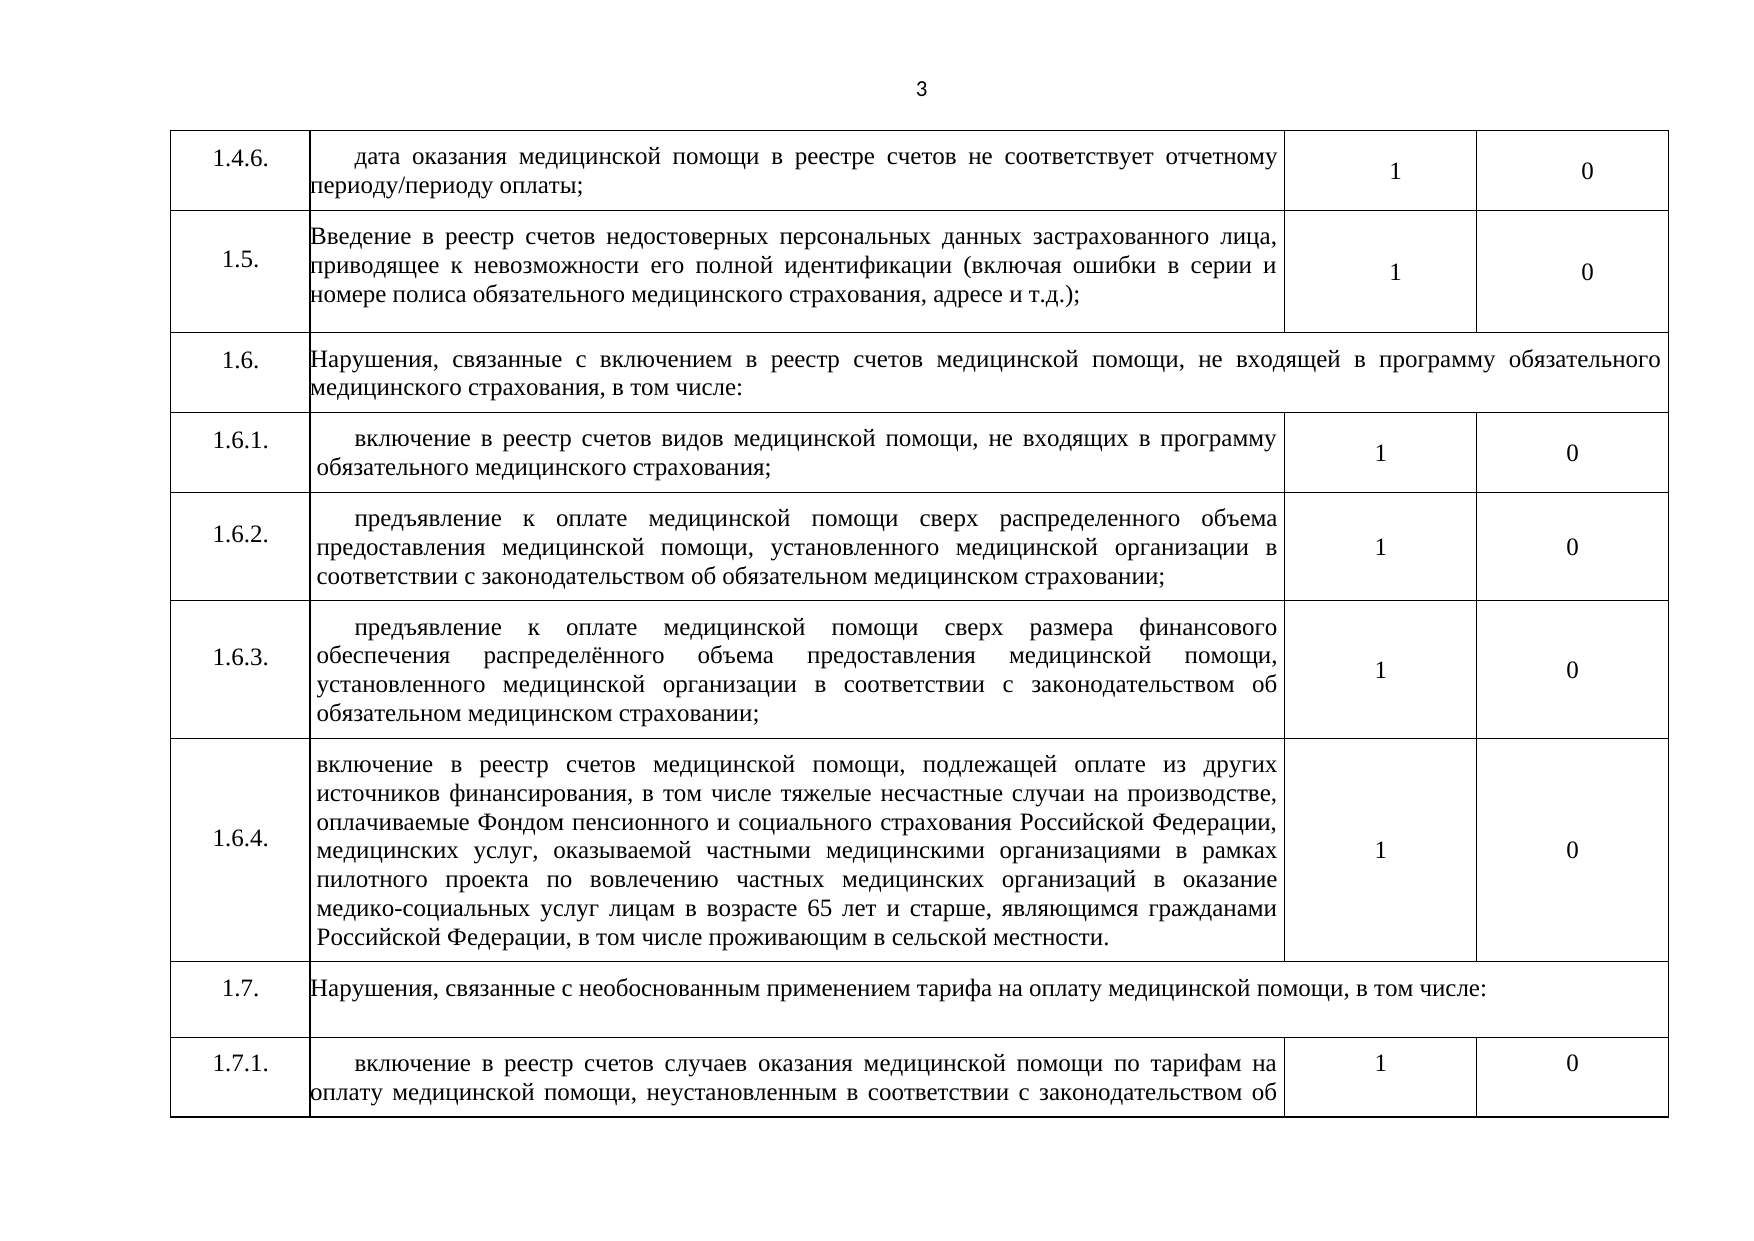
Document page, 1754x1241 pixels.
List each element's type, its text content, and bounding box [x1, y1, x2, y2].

table_cell 1.7.1. [171, 1038, 309, 1116]
table_cell 1.5. [171, 211, 309, 332]
table_cell 1 [1285, 601, 1476, 737]
table_cell Нарушения, связанные с включением в реестр счетов медицинской помощи, не входящей в программу обязательного медицинского страхования, в том числе: [311, 333, 1668, 412]
table_cell 0 [1477, 739, 1668, 961]
table_cell Нарушения, связанные с необоснованным применением тарифа на оплату медицинской помощи, в том числе: [311, 962, 1668, 1037]
table_cell включение в реестр счетов медицинской помощи, подлежащей оплате из других источников финансирования, в том числе тяжелые несчастные случаи на производстве, оплачиваемые Фондом пенсионного и социального страхования Российской Федерации, медицинских услуг, оказываемой частными медицинскими организациями в рамках пилотного проекта по вовлечению частных медицинских организаций в оказание медико-социальных услуг лицам в возрасте 65 лет и старше, являющимся гражданами Российской Федерации, в том числе проживающим в сельской местности. [311, 739, 1284, 961]
table_cell предъявление к оплате медицинской помощи сверх распределенного объема предоставления медицинской помощи, установленного медицинской организации в соответствии с законодательством об обязательном медицинском страховании; [311, 493, 1284, 600]
table_cell 1.6.4. [171, 739, 309, 961]
table_cell включение в реестр счетов видов медицинской помощи, не входящих в программу обязательного медицинского страхования; [311, 413, 1284, 492]
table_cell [311, 1038, 1284, 1116]
table_cell 1 [1285, 1038, 1476, 1116]
table_cell 1 [1285, 413, 1476, 492]
table_cell Введение в реестр счетов недостоверных персональных данных застрахованного лица, приводящее к невозможности его полной идентификации (включая ошибки в серии и номере полиса обязательного медицинского страхования, адресе и т.д.); [311, 211, 1284, 332]
table_cell 0 [1477, 211, 1668, 332]
table_cell 1.6.3. [171, 601, 309, 737]
table_cell 1.6.1. [171, 413, 309, 492]
table_cell 1 [1285, 131, 1476, 209]
table_cell 1.7. [171, 962, 309, 1037]
table_cell 1.6.2. [171, 493, 309, 600]
table_cell 1 [1285, 739, 1476, 961]
table_cell 1 [1285, 493, 1476, 600]
table_cell предъявление к оплате медицинской помощи сверх размера финансового обеспечения распределённого объема предоставления медицинской помощи, установленного медицинской организации в соответствии с законодательством об обязательном медицинском страховании; [311, 601, 1284, 737]
table_cell 0 [1477, 131, 1668, 209]
table_cell 0 [1477, 1038, 1668, 1116]
table_cell дата оказания медицинской помощи в реестре счетов не соответствует отчетному периоду/периоду оплаты; [311, 131, 1284, 209]
table_cell 0 [1477, 493, 1668, 600]
table_cell 0 [1477, 413, 1668, 492]
table_cell 1 [1285, 211, 1476, 332]
table_cell 1.6. [171, 333, 309, 412]
table_cell 0 [1477, 601, 1668, 737]
table_cell 1.4.6. [171, 131, 309, 209]
